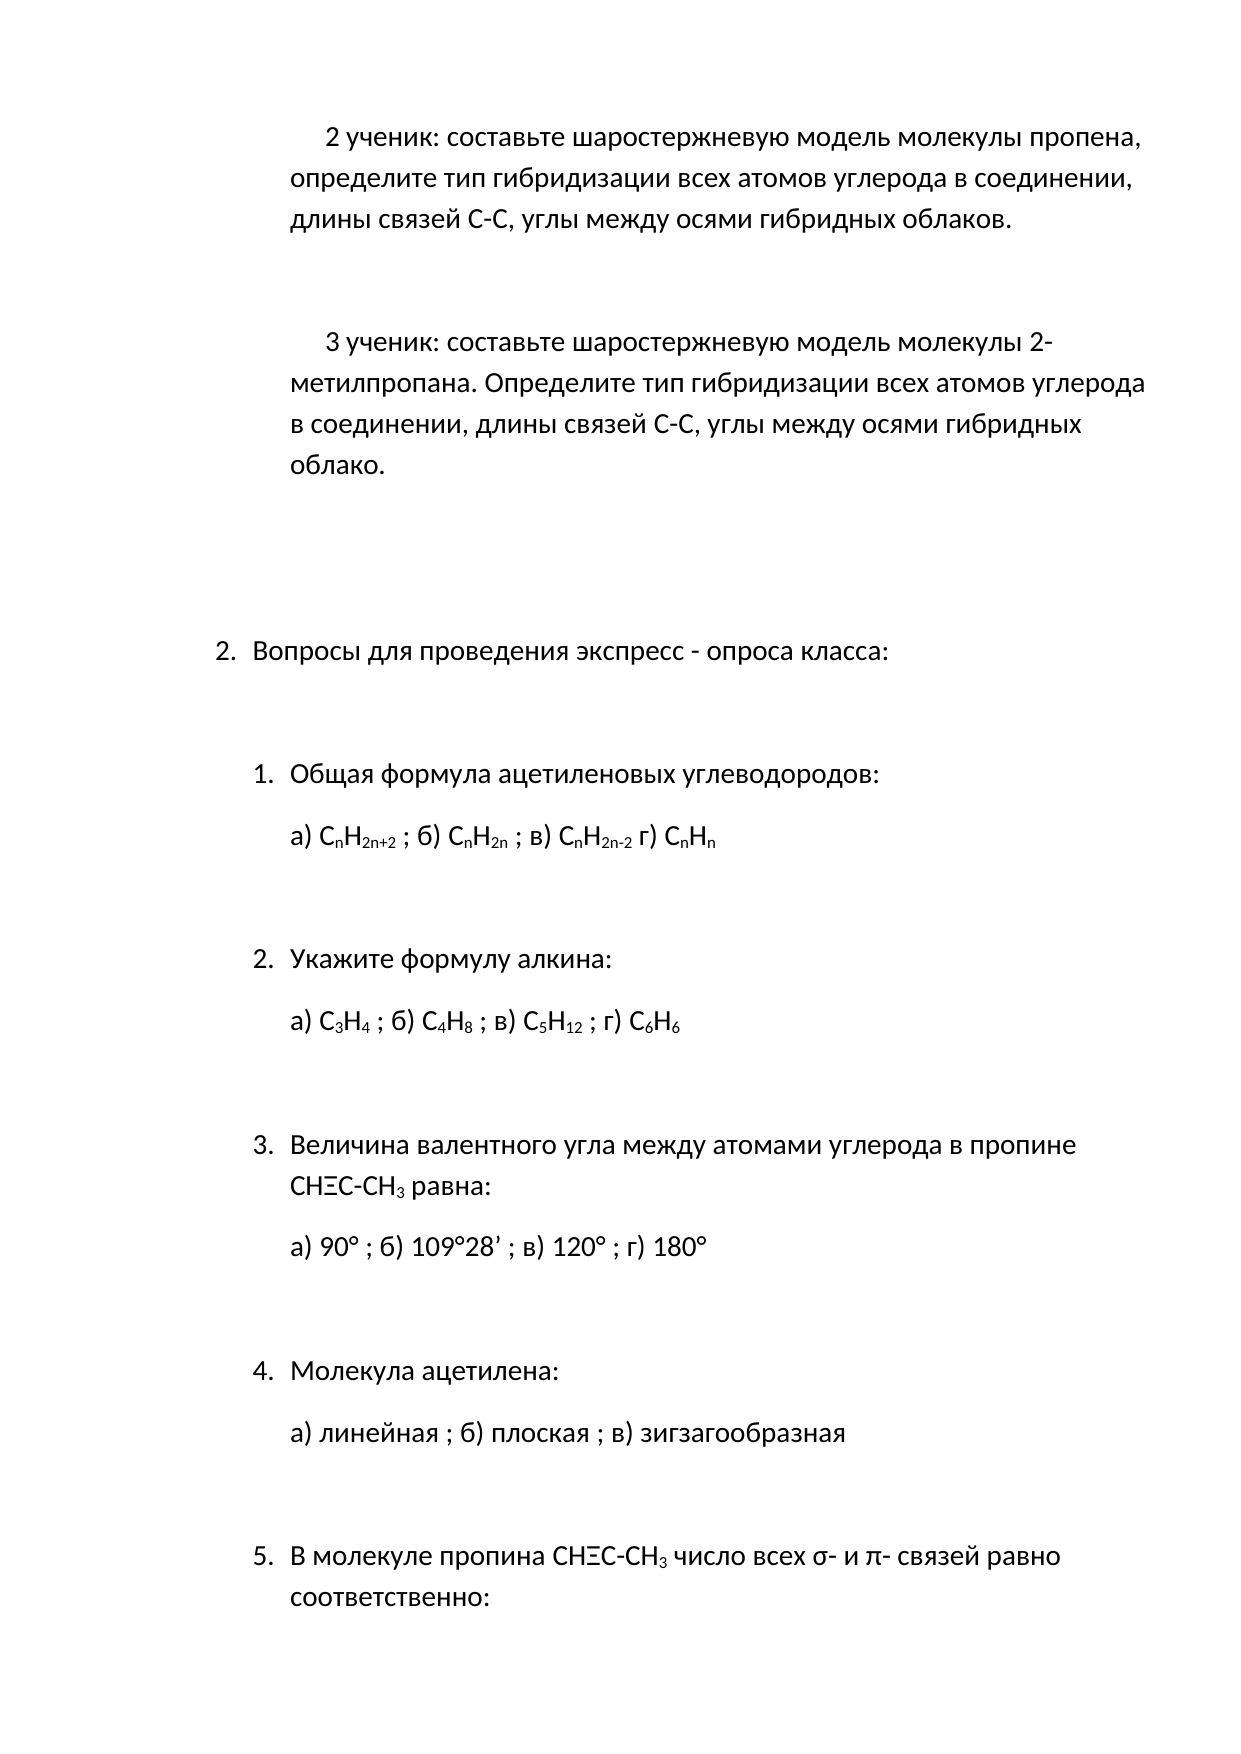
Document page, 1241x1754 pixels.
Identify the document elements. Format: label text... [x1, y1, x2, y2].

list а) линейная ; б) плоская ; в) зигзагообразная [290, 1414, 1152, 1449]
list а) CnH2n+2 ; б) CnH2n ; в) CnH2n-2 г) CnHn [290, 817, 1152, 853]
list Величина валентного угла между атомами углерода в пропине CHΞC-CH3 равна: [252, 1126, 1152, 1202]
list В молекуле пропина CHΞC-CH3 число всех σ- и π- связей равно соответственно: [252, 1537, 1152, 1614]
list а) 90° ; б) 109°28’ ; в) 120° ; г) 180° [290, 1228, 1152, 1264]
list а) C3H4 ; б) C4H8 ; в) C5H12 ; г) C6H6 [290, 1002, 1152, 1038]
list 2 ученик: составьте шаростержневую модель молекулы пропена, определите тип гибридизации всех атомов углерода в соединении, длины связей C-C, углы между осями гибридных облаков. [290, 118, 1152, 236]
list Укажите формулу алкина: [252, 941, 1152, 976]
list Общая формула ацетиленовых углеводородов: [252, 755, 1152, 791]
list 3 ученик: составьте шаростержневую модель молекулы 2-метилпропана. Определите тип гибридизации всех атомов углерода в соединении, длины связей C-C, углы между осями гибридных облако. [290, 323, 1152, 482]
list Вопросы для проведения экспресс - опроса класса: [215, 632, 1152, 667]
list Молекула ацетилена: [252, 1352, 1152, 1388]
